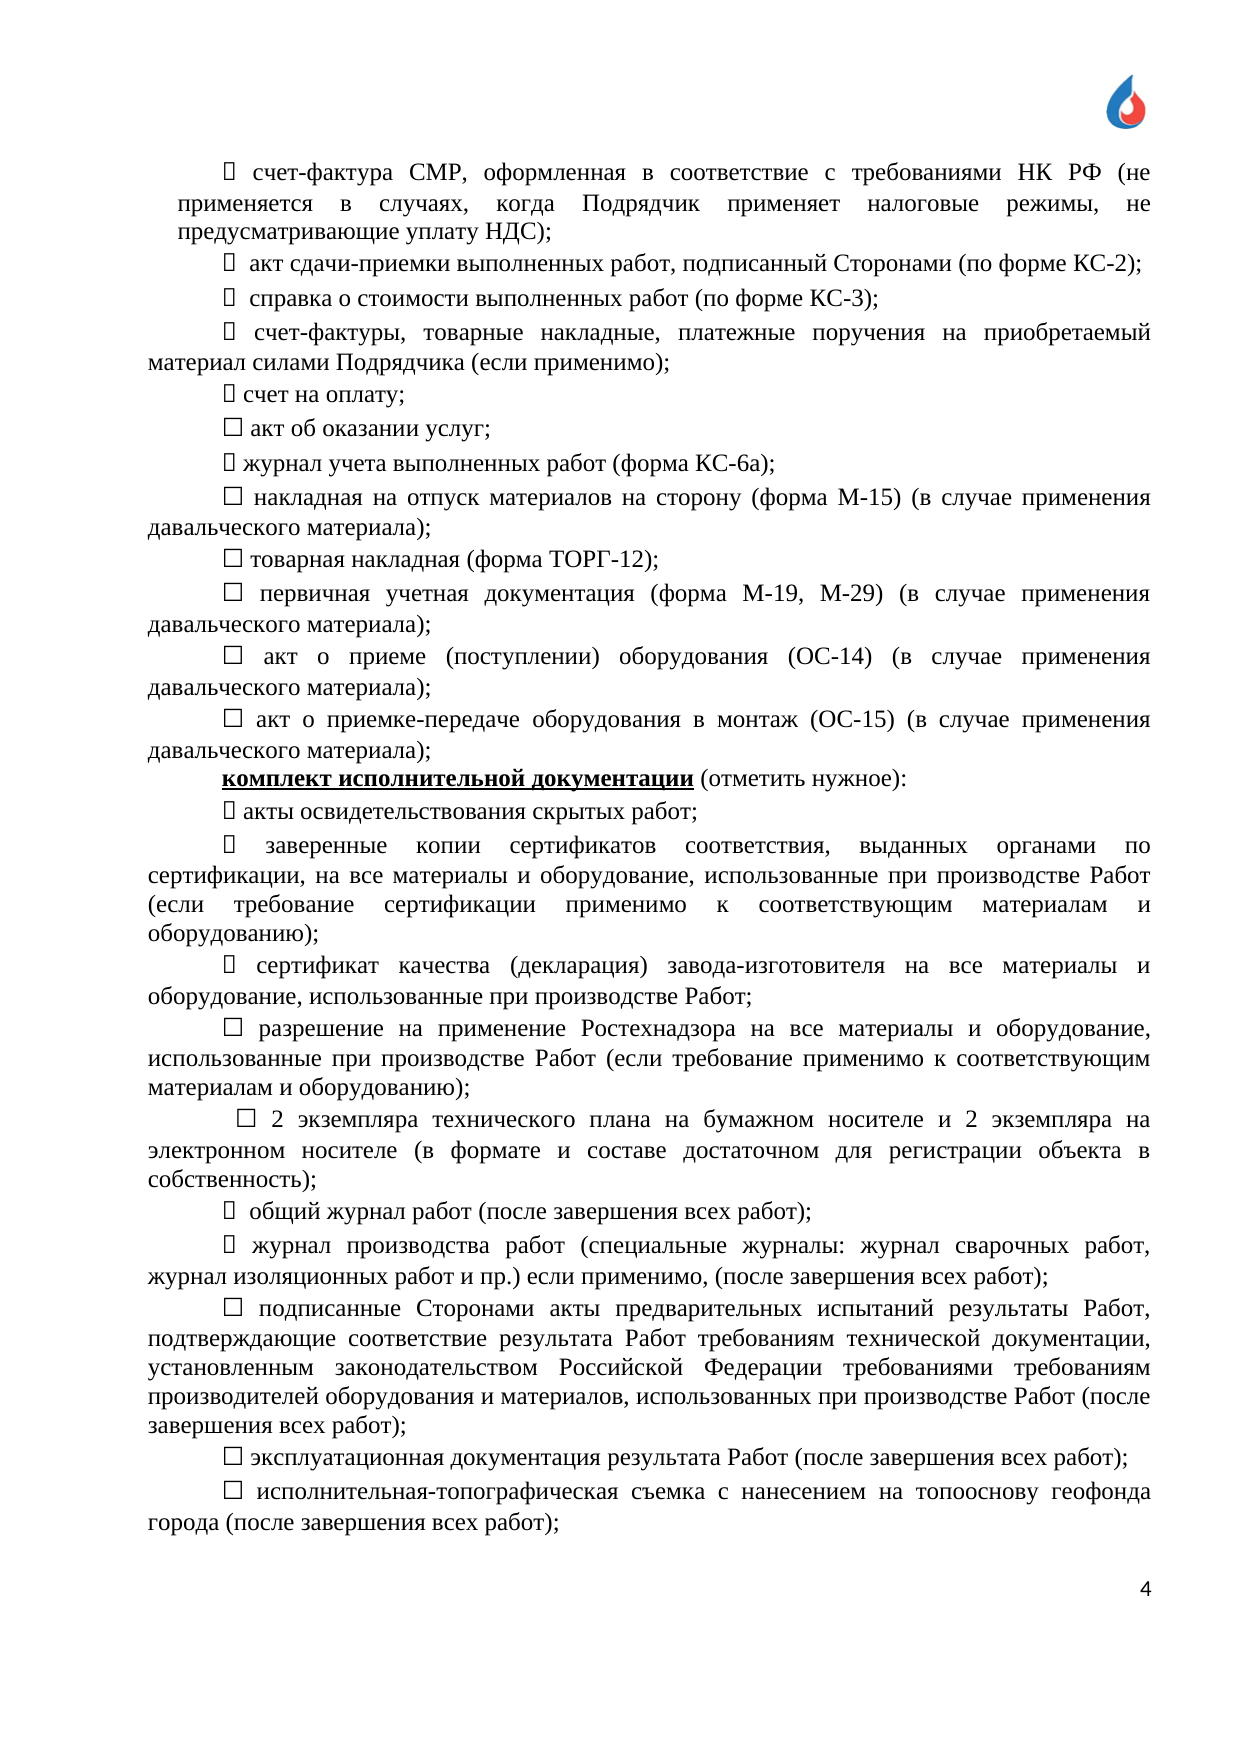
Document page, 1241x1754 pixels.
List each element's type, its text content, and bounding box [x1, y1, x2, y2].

text журнал производства работ (специальные журналы: журнал сварочных работ, журнал изоляционных работ и пр.) если применимо, (после завершения всех работ); [148, 1227, 1152, 1289]
text 2 экземпляра технического плана на бумажном носителе и 2 экземпляра на электронном носителе (в формате и составе достаточном для регистрации объекта в собственность); [148, 1101, 1152, 1193]
text справка о стоимости выполненных работ (по форме КС-3); [148, 279, 1152, 313]
text акт о приеме (поступлении) оборудования (ОС-14) (в случае применения давальческого материала); [148, 638, 1152, 701]
text акт о приемке-передаче оборудования в монтаж (ОС-15) (в случае применения давальческого материала); [148, 701, 1152, 763]
text эксплуатационная документация результата Работ (после завершения всех работ); [148, 1438, 1152, 1473]
picture [1101, 73, 1152, 129]
text исполнительная-топографическая съемка с нанесением на топооснову геофонда города (после завершения всех работ); [148, 1473, 1152, 1535]
text акты освидетельствования скрытых работ; [148, 792, 1152, 826]
text акт об оказании услуг; [148, 410, 1152, 444]
text счет-фактура СМР, оформленная в соответствие с требованиями НК РФ (не применяется в случаях, когда Подрядчик применяет налоговые режимы, не предусматривающие уплату НДС); [177, 153, 1152, 245]
text разрешение на применение Ростехнадзора на все материалы и оборудование, использованные при производстве Работ (если требование применимо к соответствующим материалам и оборудованию); [148, 1009, 1152, 1101]
text акт сдачи-приемки выполненных работ, подписанный Сторонами (по форме КС-2); [148, 245, 1152, 279]
text товарная накладная (форма ТОРГ-12); [148, 541, 1152, 575]
text комплект исполнительной документации (отметить нужное): [148, 763, 1152, 792]
text сертификат качества (декларация) завода-изготовителя на все материалы и оборудование, использованные при производстве Работ; [148, 947, 1152, 1009]
text счет-фактуры, товарные накладные, платежные поручения на приобретаемый материал силами Подрядчика (если применимо); [148, 313, 1152, 376]
text общий журнал работ (после завершения всех работ); [148, 1193, 1152, 1227]
text заверенные копии сертификатов соответствия, выданных органами по сертификации, на все материалы и оборудование, использованные при производстве Работ (если требование сертификации применимо к соответствующим материалам и оборудованию); [148, 826, 1152, 947]
text накладная на отпуск материалов на сторону (форма М-15) (в случае применения давальческого материала); [148, 478, 1152, 541]
text подписанные Сторонами акты предварительных испытаний результаты Работ, подтверждающие соответствие результата Работ требованиям технической документации, установленным законодательством Российской Федерации требованиями требованиям производителей оборудования и материалов, использованных при производстве Работ (после завершения всех работ); [148, 1289, 1152, 1438]
text первичная учетная документация (форма М-19, М-29) (в случае применения давальческого материала); [148, 575, 1152, 638]
text счет на оплату; [148, 376, 1152, 410]
text журнал учета выполненных работ (форма КС-6а); [148, 444, 1152, 478]
